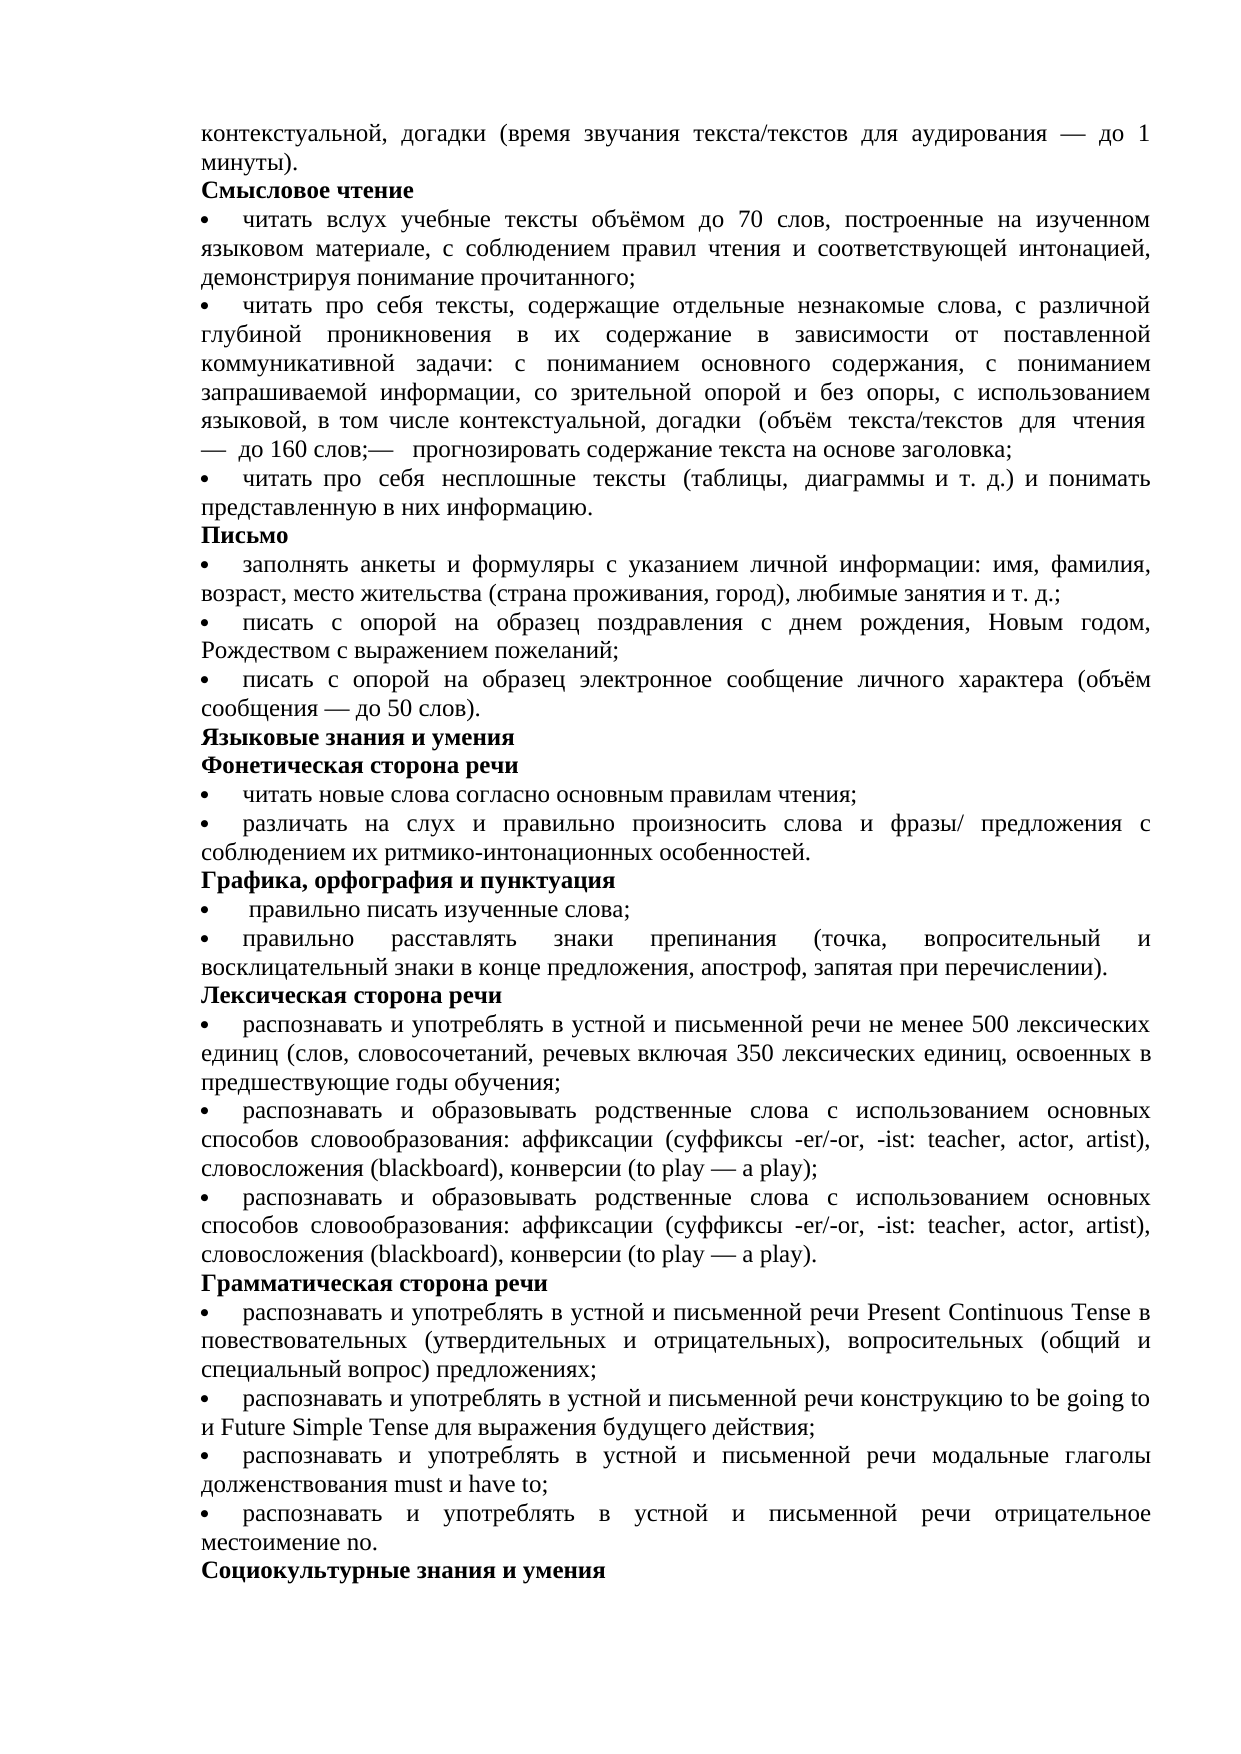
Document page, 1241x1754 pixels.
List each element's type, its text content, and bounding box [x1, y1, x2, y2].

text  распознавать и употреблять в устной и письменной речи не менее 500 лексических единиц (слов, словосочетаний, речевых включая 350 лексических единиц, освоенных в предшествующие годы обучения; [201, 1009, 1152, 1096]
text  правильно расставлять знаки препинания (точка, вопросительный и восклицательный знаки в конце предложения, апостроф, запятая при перечислении). [201, 923, 1152, 981]
text  читать вслух учебные тексты объёмом до 70 слов, построенные на изученном языковом материале, с соблюдением правил чтения и соответствующей интонацией, демонстрируя понимание прочитанного; [201, 204, 1152, 291]
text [201, 118, 1152, 176]
text  распознавать и употреблять в устной и письменной речи отрицательное местоимение no. [201, 1498, 1152, 1556]
text Социокультурные знания и умения [201, 1556, 1152, 1584]
text Языковые знания и умения [201, 722, 1152, 751]
text Смысловое чтение [177, 176, 1152, 204]
text  распознавать и употреблять в устной и письменной речи Present Continuous Tense в повествовательных (утвердительных и отрицательных), вопросительных (общий и специальный вопрос) предложениях; [201, 1297, 1152, 1383]
text  писать с опорой на образец поздравления с днем рождения, Новым годом, Рождеством с выражением пожеланий; [201, 607, 1152, 664]
text  распознавать и употреблять в устной и письменной речи конструкцию to be going to и Future Simple Tense для выражения будущего действия; [201, 1383, 1152, 1441]
text  читать про себя несплошные тексты (таблицы, диаграммы и т. д.) и понимать представленную в них информацию. [201, 463, 1152, 521]
text Лексическая сторона речи [177, 981, 1152, 1009]
text Грамматическая сторона речи [177, 1268, 1152, 1297]
text  читать про себя тексты, содержащие отдельные незнакомые слова, с различной глубиной проникновения в их содержание в зависимости от поставленной коммуникативной задачи: с пониманием основного содержания, с пониманием запрашиваемой информации, со зрительной опорой и без опоры, с использованием языковой, в том числе контекстуальной, догадки (объём текста/текстов для чтения — до 160 слов;— прогнозировать содержание текста на основе заголовка; [201, 291, 1152, 463]
text  распознавать и образовывать родственные слова с использованием основных способов словообразования: аффиксации (суффиксы -er/-or, -ist: teacher, actor, artist), словосложения (blackboard), конверсии (to play — a play). [201, 1182, 1152, 1268]
text  правильно писать изученные слова; [201, 894, 1152, 923]
text  различать на слух и правильно произносить слова и фразы/ предложения с соблюдением их ритмико-интонационных особенностей. [201, 808, 1152, 866]
text  заполнять анкеты и формуляры с указанием личной информации: имя, фамилия, возраст, место жительства (страна проживания, город), любимые занятия и т. д.; [201, 549, 1152, 607]
text  распознавать и употреблять в устной и письменной речи модальные глаголы долженствования must и have to; [201, 1441, 1152, 1498]
text  писать с опорой на образец электронное сообщение личного характера (объём сообщения — до 50 слов). [201, 664, 1152, 722]
text Письмо [177, 521, 1152, 549]
text  распознавать и образовывать родственные слова с использованием основных способов словообразования: аффиксации (суффиксы -er/-or, -ist: teacher, actor, artist), словосложения (blackboard), конверсии (to play — a play); [201, 1096, 1152, 1182]
text  читать новые слова согласно основным правилам чтения; [201, 779, 1152, 808]
text Графика, орфография и пунктуация [177, 866, 1152, 894]
text Фонетическая сторона речи [177, 751, 1152, 779]
